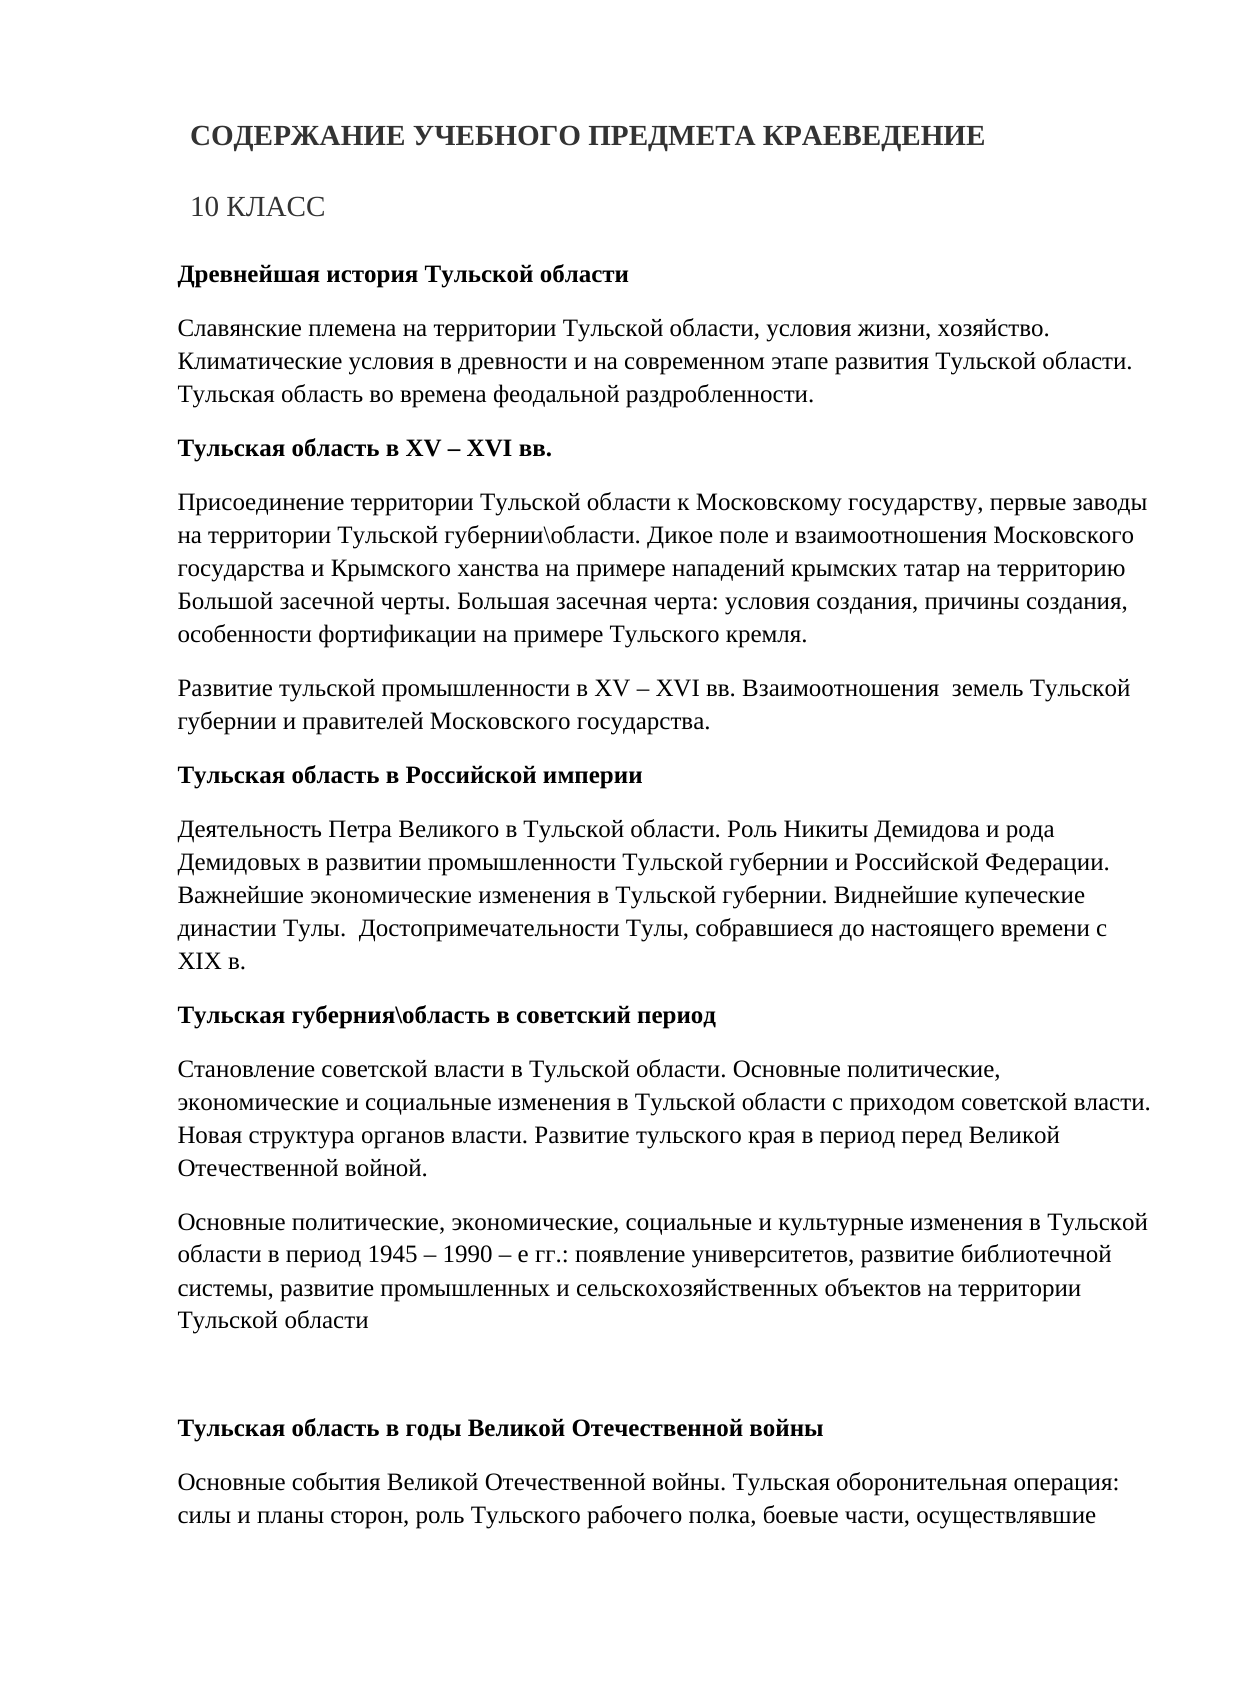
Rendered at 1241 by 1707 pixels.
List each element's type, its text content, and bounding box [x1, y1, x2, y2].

text Деятельность Петра Великого в Тульской области. Роль Никиты Демидова и рода Демидовых в развитии промышленности Тульской губернии и Российской Федерации. Важнейшие экономические изменения в Тульской губернии. Виднейшие купеческие династии Тулы. Достопримечательности Тулы, собравшиеся до настоящего времени с XIX в. [177, 814, 1152, 975]
text СОДЕРЖАНИЕ УЧЕБНОГО ПРЕДМЕТА КРАЕВЕДЕНИЕ [190, 118, 1152, 152]
text Развитие тульской промышленности в XV – XVI вв. Взаимоотношения земель Тульской губернии и правителей Московского государства. [177, 673, 1152, 735]
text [177, 1467, 1152, 1529]
text Присоединение территории Тульской области к Московскому государству, первые заводы на территории Тульской губернии\области. Дикое поле и взаимоотношения Московского государства и Крымского ханства на примере нападений крымских татар на территорию Большой засечной черты. Большая засечная черта: условия создания, причины создания, особенности фортификации на примере Тульского кремля. [177, 487, 1152, 648]
text 10 КЛАСС [190, 189, 1152, 222]
text Становление советской власти в Тульской области. Основные политические, экономические и социальные изменения в Тульской области с приходом советской власти. Новая структура органов власти. Развитие тульского края в период перед Великой Отечественной войной. [177, 1054, 1152, 1181]
text Тульская губерния\область в советский период [177, 1000, 1152, 1028]
text Славянские племена на территории Тульской области, условия жизни, хозяйство. Климатические условия в древности и на современном этапе развития Тульской области. Тульская область во времена феодальной раздробленности. [177, 313, 1152, 408]
text Тульская область в годы Великой Отечественной войны [177, 1413, 1152, 1442]
text Основные политические, экономические, социальные и культурные изменения в Тульской области в период 1945 – 1990 – е гг.: появление университетов, развитие библиотечной системы, развитие промышленных и сельскохозяйственных объектов на территории Тульской области [177, 1207, 1152, 1334]
text Тульская область в Российской империи [177, 760, 1152, 789]
text Древнейшая история Тульской области [177, 259, 1152, 288]
text Тульская область в XV – XVI вв. [177, 433, 1152, 462]
